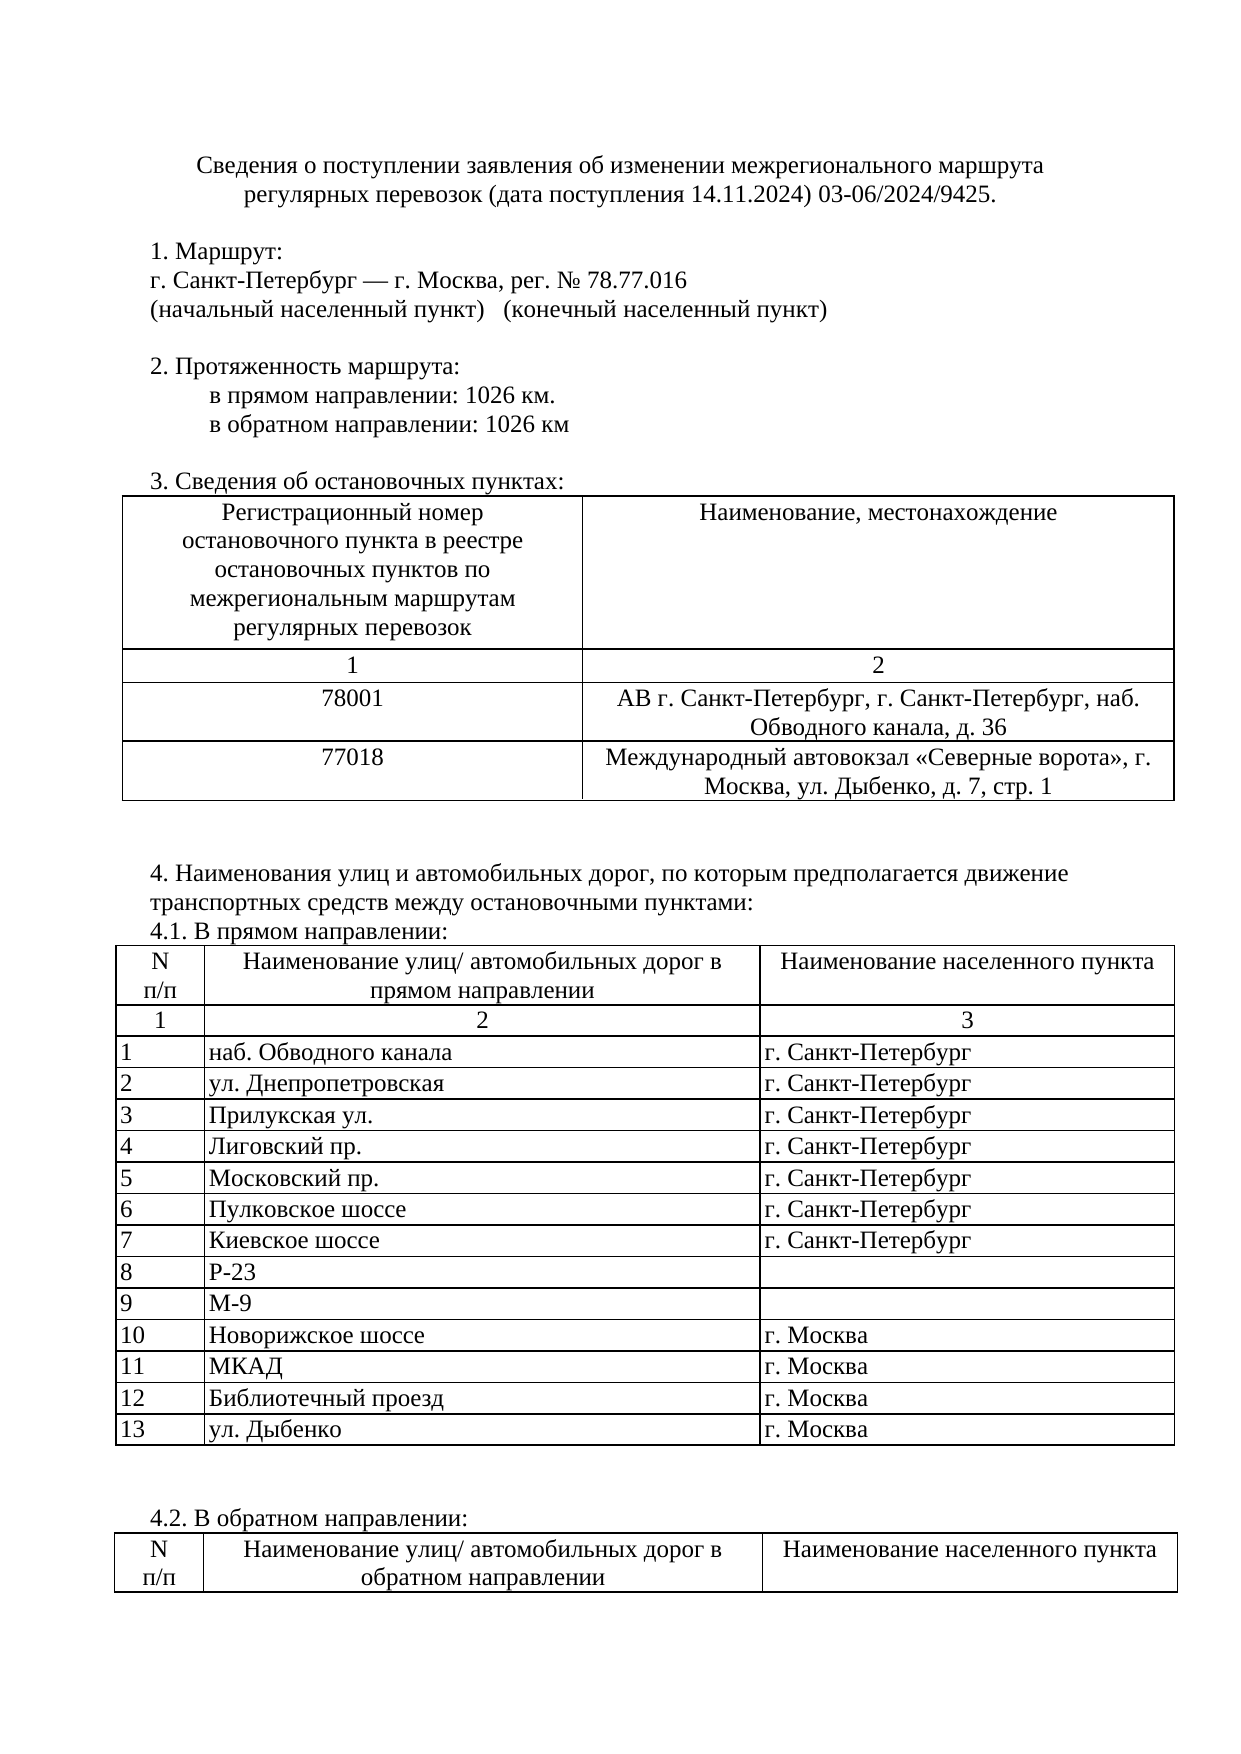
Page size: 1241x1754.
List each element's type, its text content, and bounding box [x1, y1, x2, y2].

table_cell 2 [117, 1068, 204, 1098]
table_cell 11 [117, 1352, 204, 1381]
table_cell ул. Днепропетровская [205, 1068, 759, 1098]
text г. Санкт-Петербург — г. Москва, рег. № 78.77.016 [150, 265, 1090, 294]
table_cell г. Санкт-Петербург [761, 1068, 1174, 1098]
text 1. Маршрут: [150, 236, 1090, 265]
table_cell г. Москва [761, 1383, 1174, 1413]
table_cell АВ г. Санкт-Петербург, г. Санкт-Петербург, наб. Обводного канала, д. 36 [583, 683, 1173, 740]
table_cell г. Москва [761, 1320, 1174, 1350]
table_header Наименование, местонахождение [583, 497, 1173, 648]
table_cell наб. Обводного канала [205, 1037, 759, 1067]
text 4.1. В прямом направлении: [150, 916, 1090, 945]
table_cell 78001 [123, 683, 582, 740]
table_cell 4 [117, 1131, 204, 1161]
table_cell 5 [117, 1163, 204, 1193]
table_cell 2 [583, 650, 1173, 681]
table_header Наименование улиц/ автомобильных дорог в обратном направлении [204, 1534, 762, 1591]
text 3. Сведения об остановочных пунктах: [150, 466, 1090, 495]
table_cell Р-23 [205, 1257, 759, 1287]
text 4.2. В обратном направлении: [150, 1503, 1090, 1532]
table_cell 6 [117, 1194, 204, 1224]
table_header Наименование населенного пункта [763, 1534, 1177, 1591]
text Сведения о поступлении заявления об изменении межрегионального маршрута регулярных перевозок (дата поступления 14.11.2024) 03-06/2024/9425. [150, 150, 1090, 207]
table_cell 13 [117, 1415, 204, 1444]
table_cell Лиговский пр. [205, 1131, 759, 1161]
table_cell г. Санкт-Петербург [761, 1226, 1174, 1256]
table_cell г. Москва [761, 1352, 1174, 1381]
table_cell 1 [117, 1037, 204, 1067]
table_cell 1 [123, 650, 582, 681]
table_cell 1 [117, 1006, 204, 1035]
table_header N п/п [117, 946, 204, 1004]
text (начальный населенный пункт) (конечный населенный пункт) [150, 294, 1090, 322]
table_cell М-9 [205, 1289, 759, 1318]
table_cell 3 [761, 1006, 1174, 1035]
table_header N п/п [115, 1534, 203, 1591]
table_cell г. Санкт-Петербург [761, 1163, 1174, 1193]
text 4. Наименования улиц и автомобильных дорог, по которым предполагается движение транспортных средств между остановочными пунктами: [150, 858, 1090, 916]
table_cell г. Санкт-Петербург [761, 1131, 1174, 1161]
table_cell 10 [117, 1320, 204, 1350]
table_cell 2 [205, 1006, 759, 1035]
table_cell Библиотечный проезд [205, 1383, 759, 1413]
table_cell г. Санкт-Петербург [761, 1194, 1174, 1224]
table_cell [761, 1289, 1174, 1318]
table_cell г. Москва [761, 1415, 1174, 1444]
table_cell Московский пр. [205, 1163, 759, 1193]
table_cell Новорижское шоссе [205, 1320, 759, 1350]
table_cell 7 [117, 1226, 204, 1256]
table_cell 9 [117, 1289, 204, 1318]
table_header Наименование улиц/ автомобильных дорог в прямом направлении [205, 946, 759, 1004]
table_cell г. Санкт-Петербург [761, 1037, 1174, 1067]
table_cell Киевское шоссе [205, 1226, 759, 1256]
table_cell 8 [117, 1257, 204, 1287]
table_cell 12 [117, 1383, 204, 1413]
table_header Наименование населенного пункта [761, 946, 1174, 1004]
table_header Регистрационный номер остановочного пункта в реестре остановочных пунктов по межрегиональным маршрутам регулярных перевозок [123, 497, 582, 648]
table_cell [761, 1257, 1174, 1287]
table_cell МКАД [205, 1352, 759, 1381]
table_cell 3 [117, 1100, 204, 1130]
table_cell 77018 [123, 742, 582, 799]
table_cell Прилукская ул. [205, 1100, 759, 1130]
table_cell г. Санкт-Петербург [761, 1100, 1174, 1130]
text 2. Протяженность маршрута: [150, 351, 1090, 380]
table_cell Пулковское шоссе [205, 1194, 759, 1224]
table_cell Международный автовокзал «Северные ворота», г. Москва, ул. Дыбенко, д. 7, стр. 1 [583, 742, 1173, 799]
text в прямом направлении: 1026 км. [150, 380, 1090, 409]
text в обратном направлении: 1026 км [150, 409, 1090, 437]
table_cell ул. Дыбенко [205, 1415, 759, 1444]
